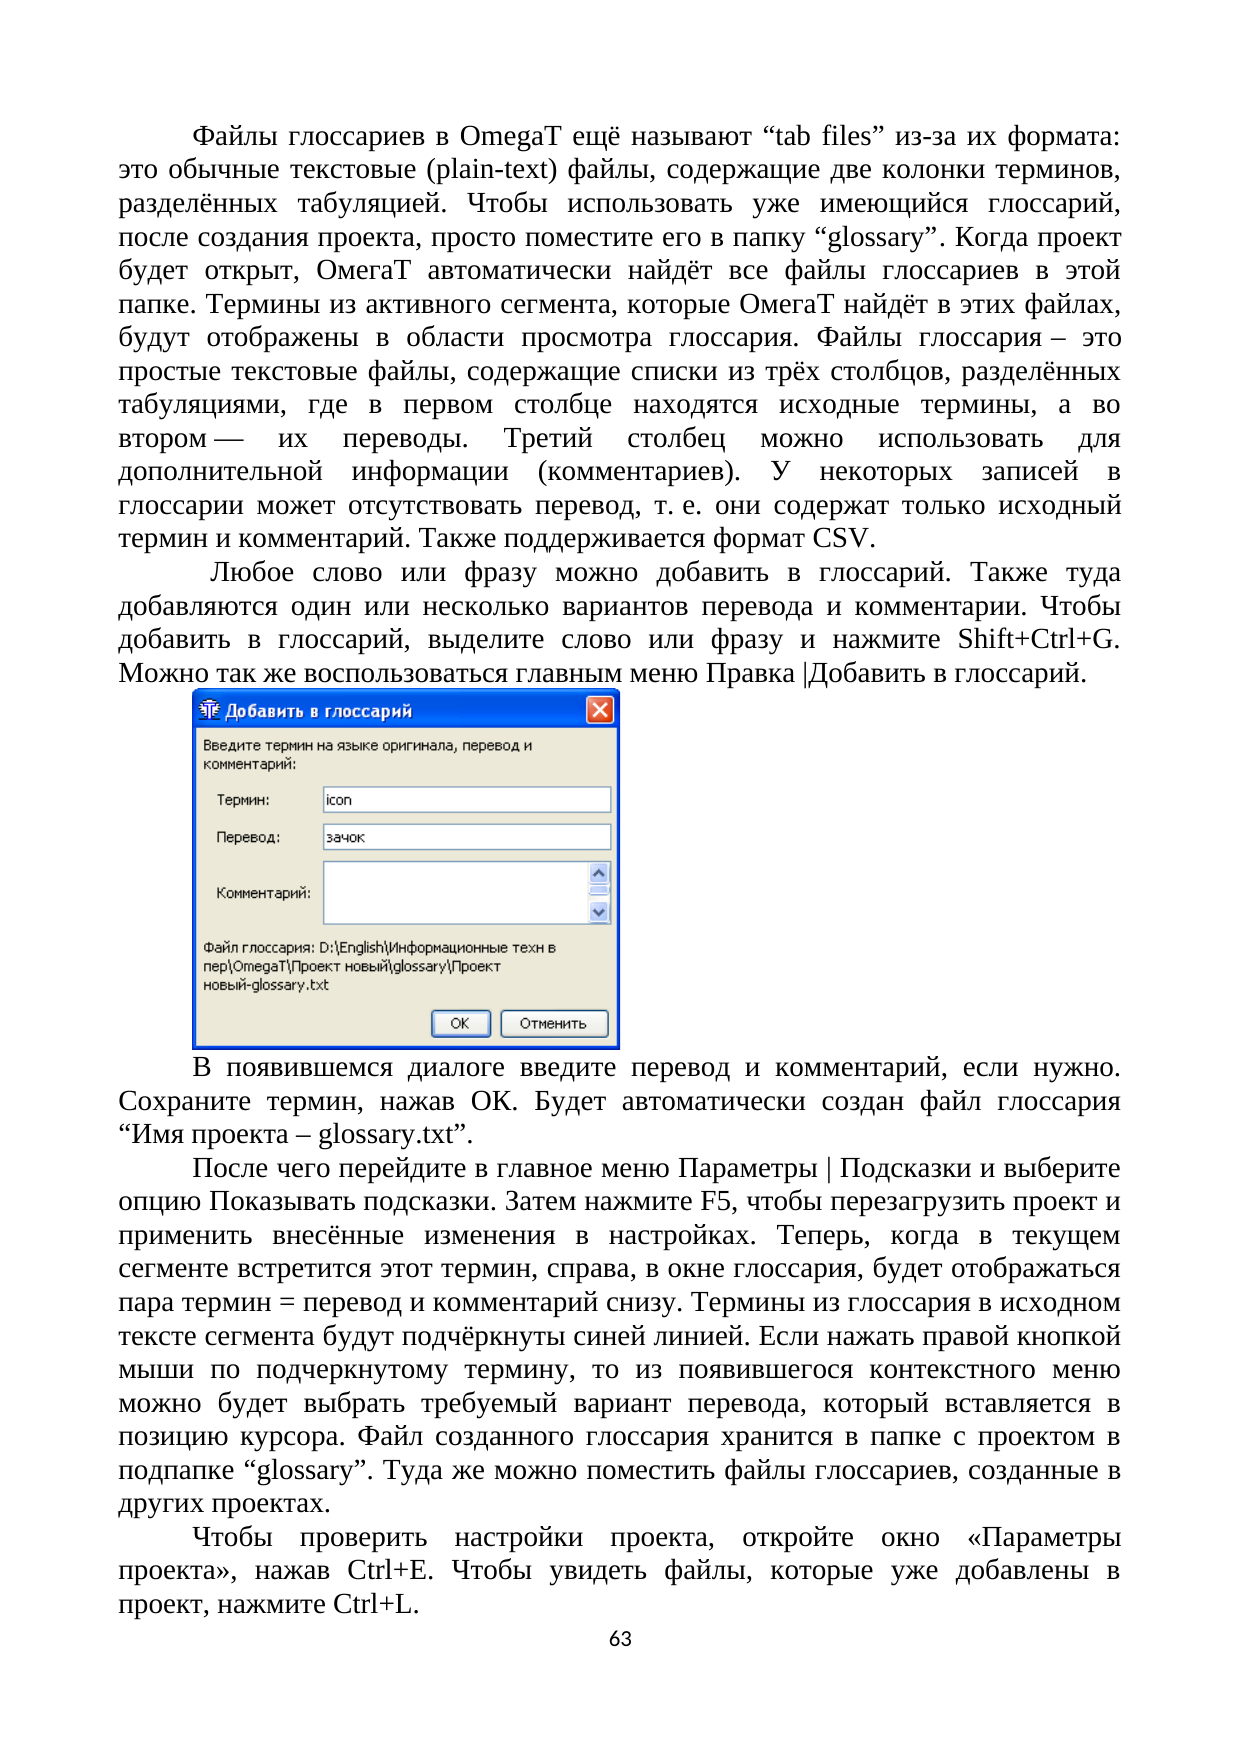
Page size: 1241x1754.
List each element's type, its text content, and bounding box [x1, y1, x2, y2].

text Чтобы проверить настройки проекта, откройте окно «Параметры проекта», нажав Ctrl+E. Чтобы увидеть файлы, которые уже добавлены в проект, нажмите Ctrl+L. [118, 1519, 1122, 1619]
picture [192, 688, 621, 1050]
text После чего перейдите в главное меню Параметры | Подсказки и выберите опцию Показывать подсказки. Затем нажмите F5, чтобы перезагрузить проект и применить внесённые изменения в настройках. Теперь, когда в текущем сегменте встретится этот термин, справа, в окне глоссария, будет отображаться пара термин = перевод и комментарий снизу. Термины из глоссария в исходном тексте сегмента будут подчёркнуты синей линией. Если нажать правой кнопкой мыши по подчеркнутому термину, то из появившегося контекстного меню можно будет выбрать требуемый вариант перевода, который вставляется в позицию курсора. Файл созданного глоссария хранится в папке с проектом в подпапке “glossary”. Туда же можно поместить файлы глоссариев, созданные в других проектах. [118, 1150, 1122, 1519]
text В появившемся диалоге введите перевод и комментарий, если нужно. Сохраните термин, нажав ОК. Будет автоматически создан файл глоссария “Имя проекта – glossary.txt”. [118, 1049, 1122, 1150]
text Файлы глоссариев в OmegaT ещё называют “tab files” из-за их формата: это обычные текстовые (plain-text) файлы, содержащие две колонки терминов, разделённых табуляцией. Чтобы использовать уже имеющийся глоссарий, после создания проекта, просто поместите его в папку “glossary”. Когда проект будет открыт, ОмегаТ автоматически найдёт все файлы глоссариев в этой папке. Термины из активного сегмента, которые ОмегаТ найдёт в этих файлах, будут отображены в области просмотра глоссария. Файлы глоссария – это простые текстовые файлы, содержащие списки из трёх столбцов, разделённых табуляциями, где в первом столбце находятся исходные термины, а во втором — их переводы. Третий столбец можно использовать для дополнительной информации (комментариев). У некоторых записей в глоссарии может отсутствовать перевод, т. е. они содержат только исходный термин и комментарий. Также поддерживается формат CSV. [118, 118, 1122, 554]
text Любое слово или фразу можно добавить в глоссарий. Также туда добавляются один или несколько вариантов перевода и комментарии. Чтобы добавить в глоссарий, выделите слово или фразу и нажмите Shift+Ctrl+G. Можно так же воспользоваться главным меню Правка |Добавить в глоссарий. [118, 554, 1122, 688]
